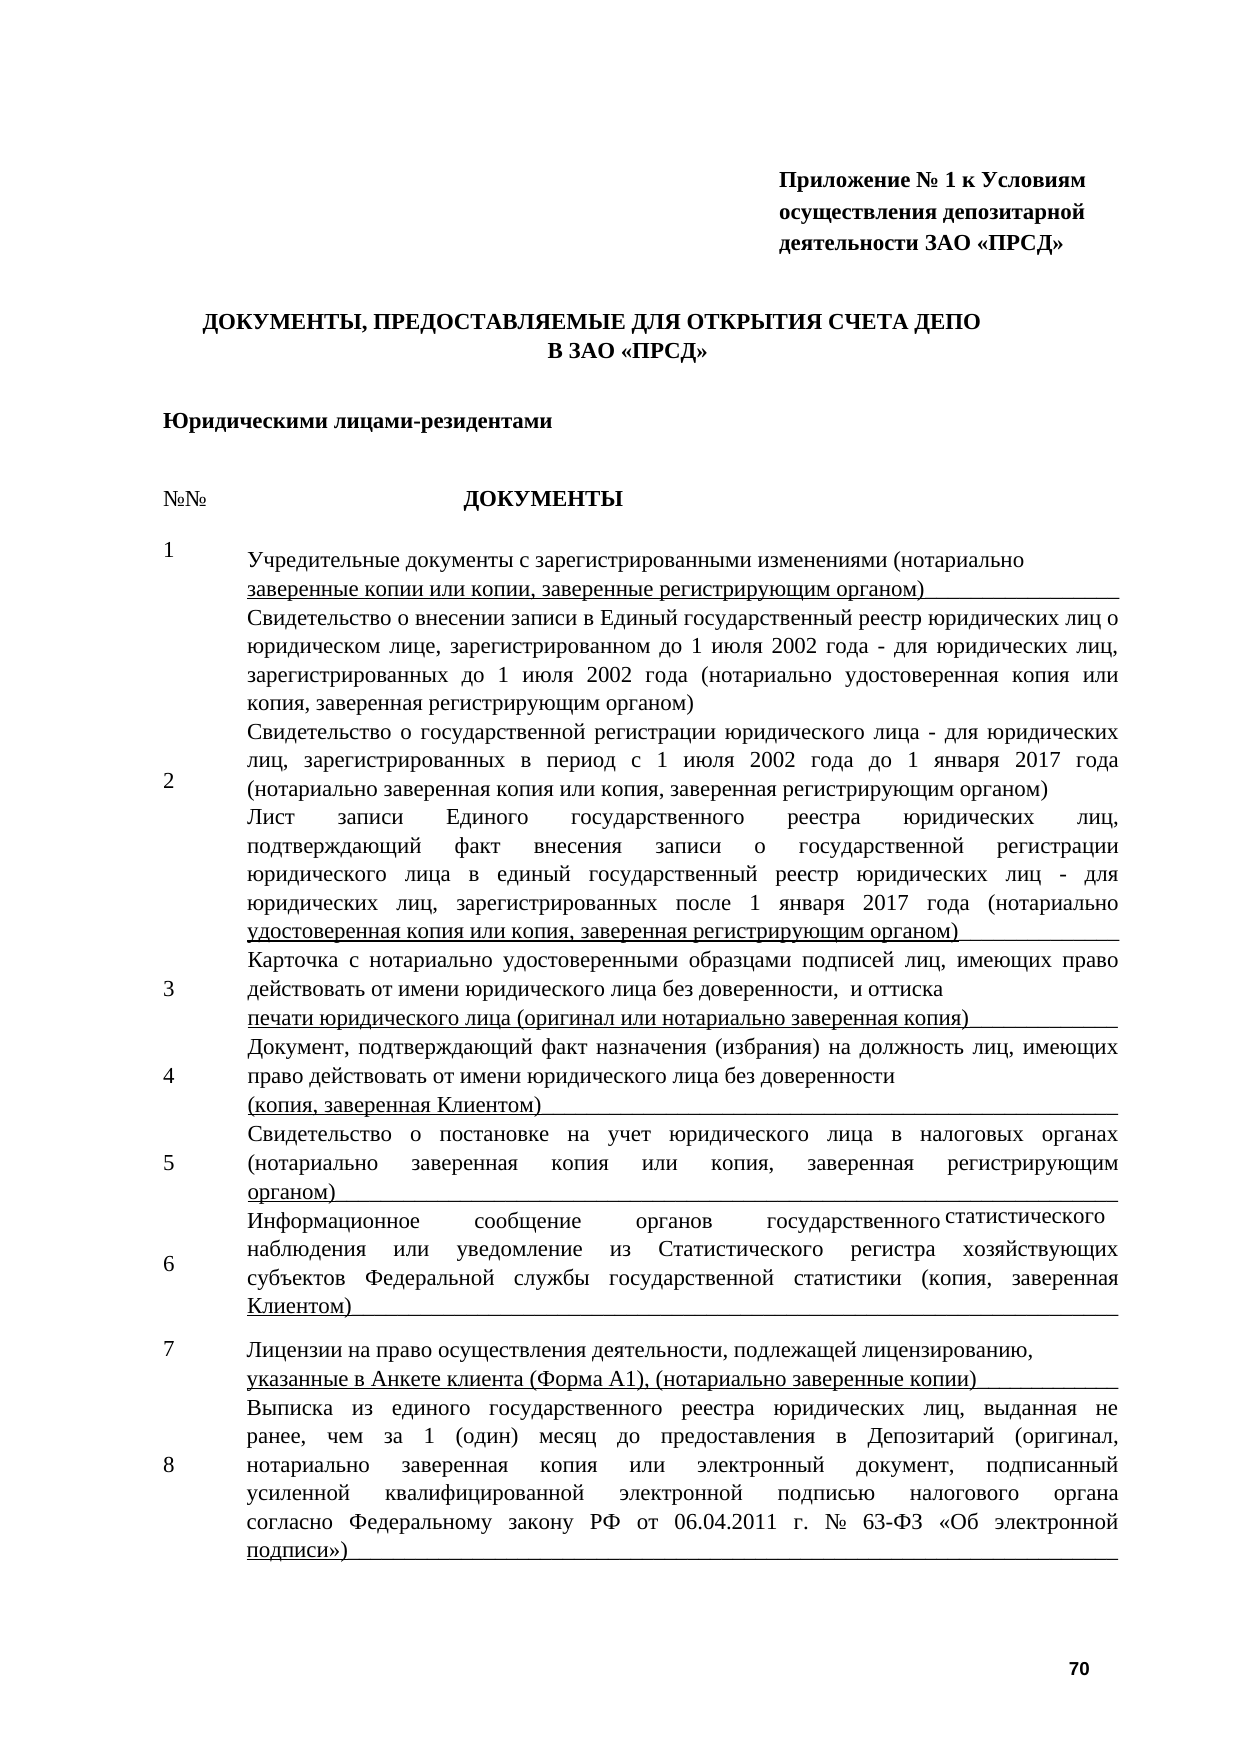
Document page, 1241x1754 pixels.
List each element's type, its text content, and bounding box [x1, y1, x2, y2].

text 7 [163, 1335, 238, 1361]
text 1 [163, 536, 238, 563]
text печати юридического лица (оригинал или нотариально заверенная копия) [247, 1002, 1120, 1031]
text Юридическими лицами-резидентами [163, 407, 1120, 433]
text Свидетельство о постановке на учет юридического лица в налоговых органах (нотариально заверенная копия или копия, заверенная регистрирующим органом) [247, 1118, 1120, 1205]
text 6 [163, 1250, 238, 1276]
text 8 [163, 1451, 238, 1478]
text Лицензии на право осуществления деятельности, подлежащей лицензированию, [246, 1335, 1120, 1363]
text ДОКУМЕНТЫ, ПРЕДОСТАВЛЯЕМЫЕ ДЛЯ ОТКРЫТИЯ СЧЕТА ДЕПО [202, 308, 1120, 334]
text 5 [163, 1149, 238, 1176]
text Приложение № 1 к Условиям осуществления депозитарной деятельности ЗАО «ПРСД» [779, 162, 1120, 257]
text Карточка с нотариально удостоверенными образцами подписей лиц, имеющих право действовать от имени юридического лица без доверенности, и оттиска [247, 944, 1120, 1002]
text указанные в Анкете клиента (Форма А1), (нотариально заверенные копии) [246, 1363, 1120, 1392]
text 3 [163, 974, 238, 1001]
text статистического [945, 1202, 1106, 1228]
text Учредительные документы с зарегистрированными изменениями (нотариально [247, 545, 1120, 573]
text 2 [163, 767, 238, 794]
text ДОКУМЕНТЫ [463, 485, 1120, 511]
text Документ, подтверждающий факт назначения (избрания) на должность лиц, имеющих право действовать от имени юридического лица без доверенности [247, 1031, 1120, 1089]
text 4 [163, 1062, 238, 1088]
text Свидетельство о внесении записи в Единый государственный реестр юридических лиц о юридическом лице, зарегистрированном до 1 июля 2002 года - для юридических лиц, зарегистрированных до 1 июля 2002 года (нотариально удостоверенная копия или копия, заверенная регистрирующим органом) [247, 602, 1120, 716]
text заверенные копии или копии, заверенные регистрирующим органом) [247, 573, 1120, 602]
text Лист записи Единого государственного реестра юридических лиц, подтверждающий факт внесения записи о государственной регистрации юридического лица в единый государственный реестр юридических лиц - для юридических лиц, зарегистрированных после 1 января 2017 года (нотариально удостоверенная копия или копия, заверенная регистрирующим органом) [247, 802, 1120, 944]
text №№ [163, 484, 454, 511]
text (копия, заверенная Клиентом) [247, 1089, 1120, 1118]
text Выписка из единого государственного реестра юридических лиц, выданная не ранее, чем за 1 (один) месяц до предоставления в Депозитарий (оригинал, нотариально заверенная копия или электронный документ, подписанный усиленной квалифицированной электронной подписью налогового органа согласно Федеральному закону РФ от 06.04.2011 г. № 63-ФЗ «Об электронной подписи») [246, 1392, 1120, 1563]
text Информационное сообщение органов государственного наблюдения или уведомление из Статистического регистра хозяйствующих субъектов Федеральной службы государственной статистики (копия, заверенная Клиентом) [247, 1205, 1120, 1319]
text Свидетельство о государственной регистрации юридического лица - для юридических лиц, зарегистрированных в период с 1 июля 2002 года до 1 января 2017 года (нотариально заверенная копия или копия, заверенная регистрирующим органом) [247, 716, 1120, 802]
text В ЗАО «ПРСД» [163, 337, 1092, 364]
